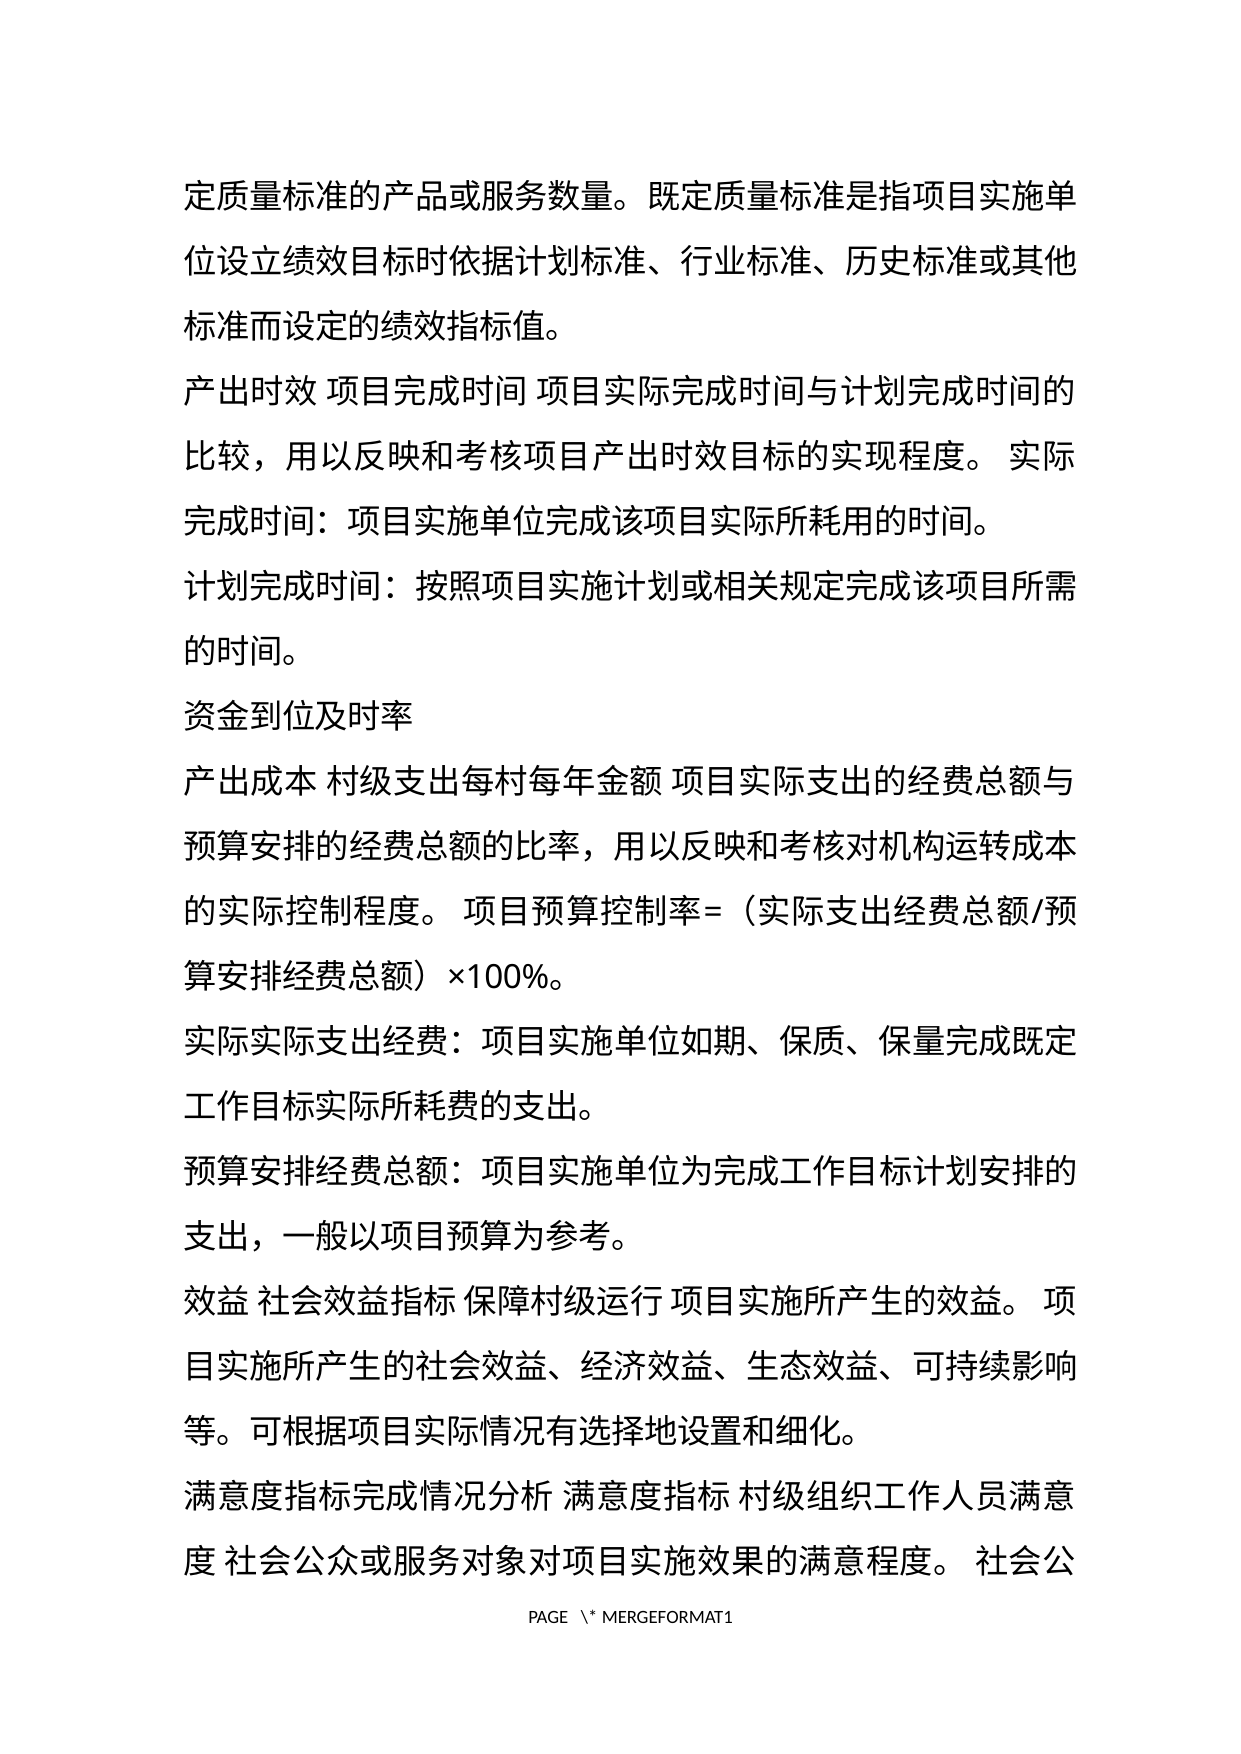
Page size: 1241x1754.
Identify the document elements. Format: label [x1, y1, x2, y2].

text [183, 162, 1078, 1592]
